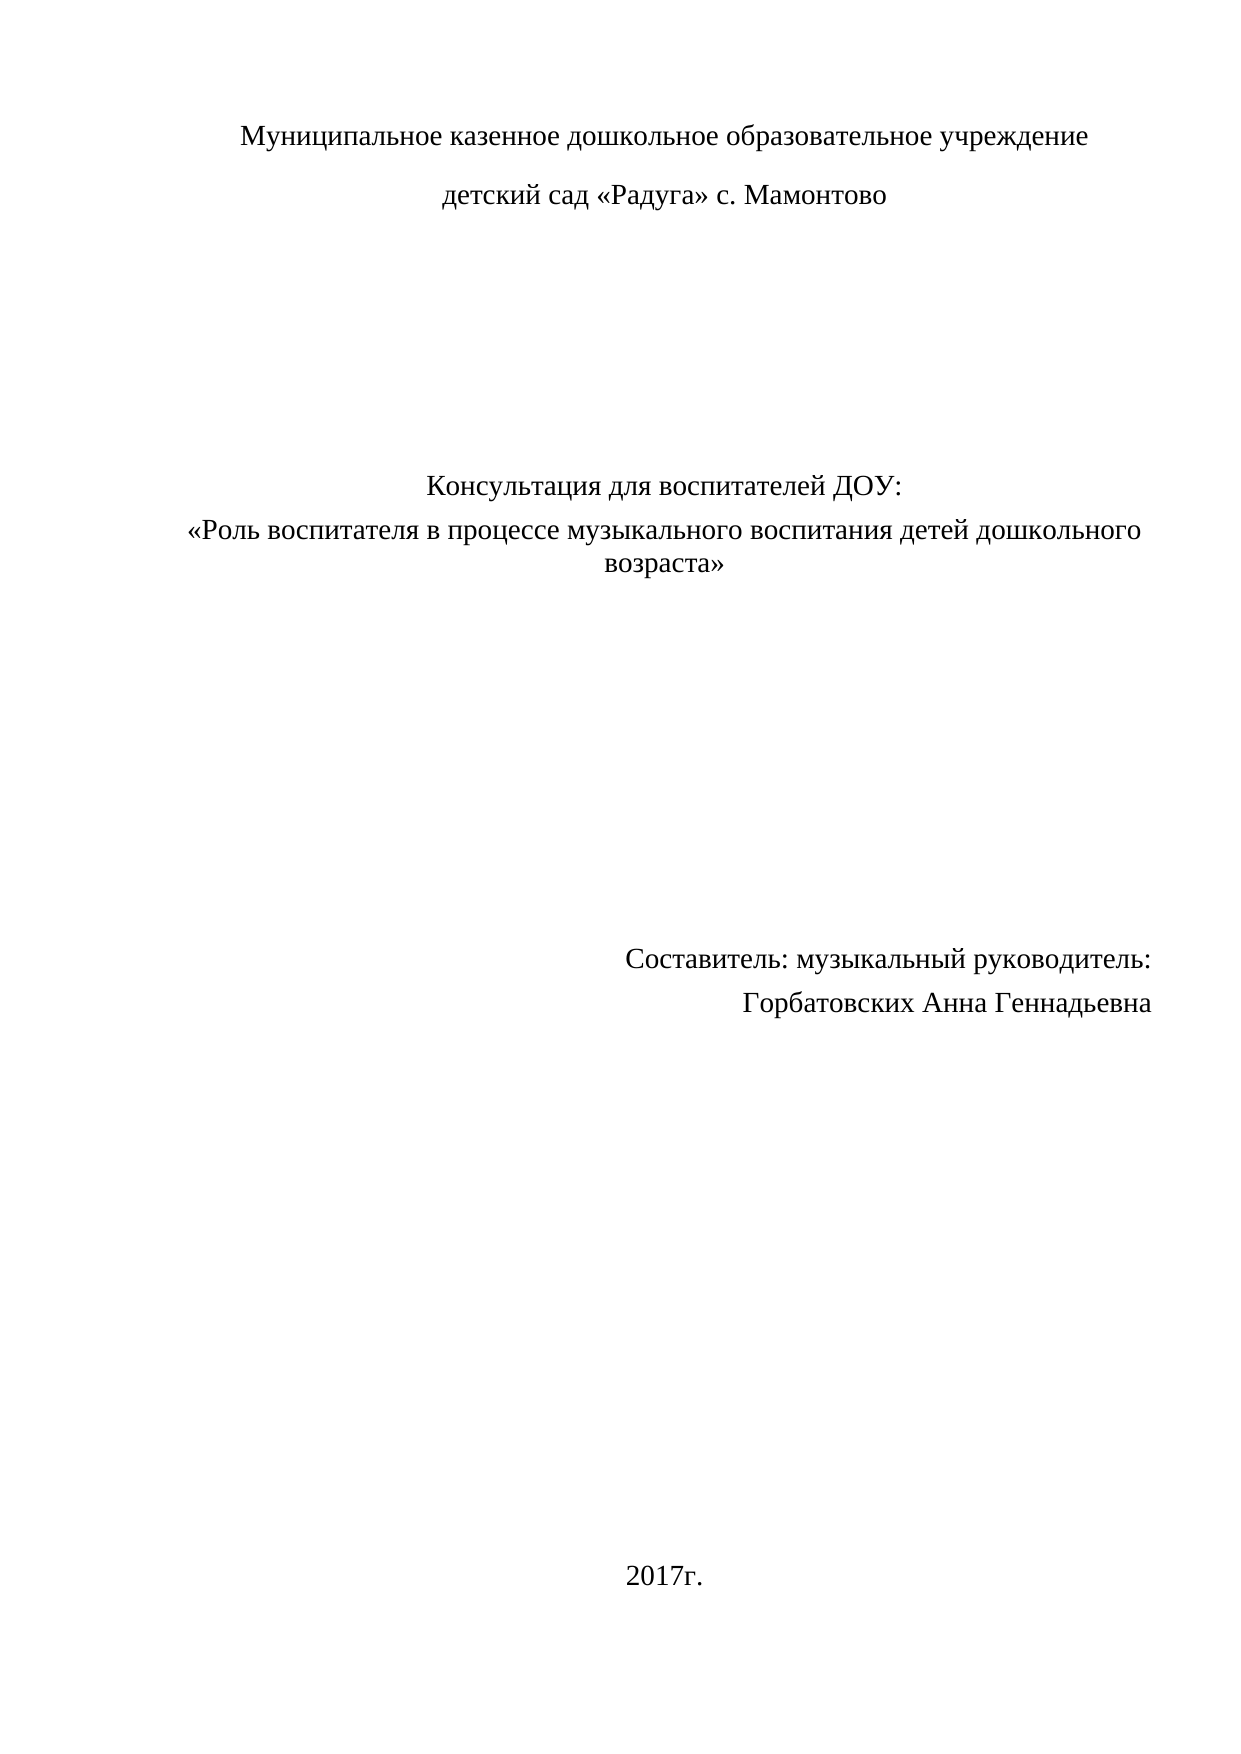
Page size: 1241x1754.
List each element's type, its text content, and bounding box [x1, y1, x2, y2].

text «Роль воспитателя в процессе музыкального воспитания детей дошкольного возраста» [177, 512, 1152, 579]
text Муниципальное казенное дошкольное образовательное учреждение [177, 118, 1152, 152]
text 2017г. [177, 1558, 1152, 1592]
text Горбатовских Анна Геннадьевна [177, 985, 1152, 1018]
text детский сад «Радуга» с. Мамонтово [177, 177, 1152, 211]
text Составитель: музыкальный руководитель: [177, 941, 1152, 974]
text Консультация для воспитателей ДОУ: [177, 468, 1152, 502]
